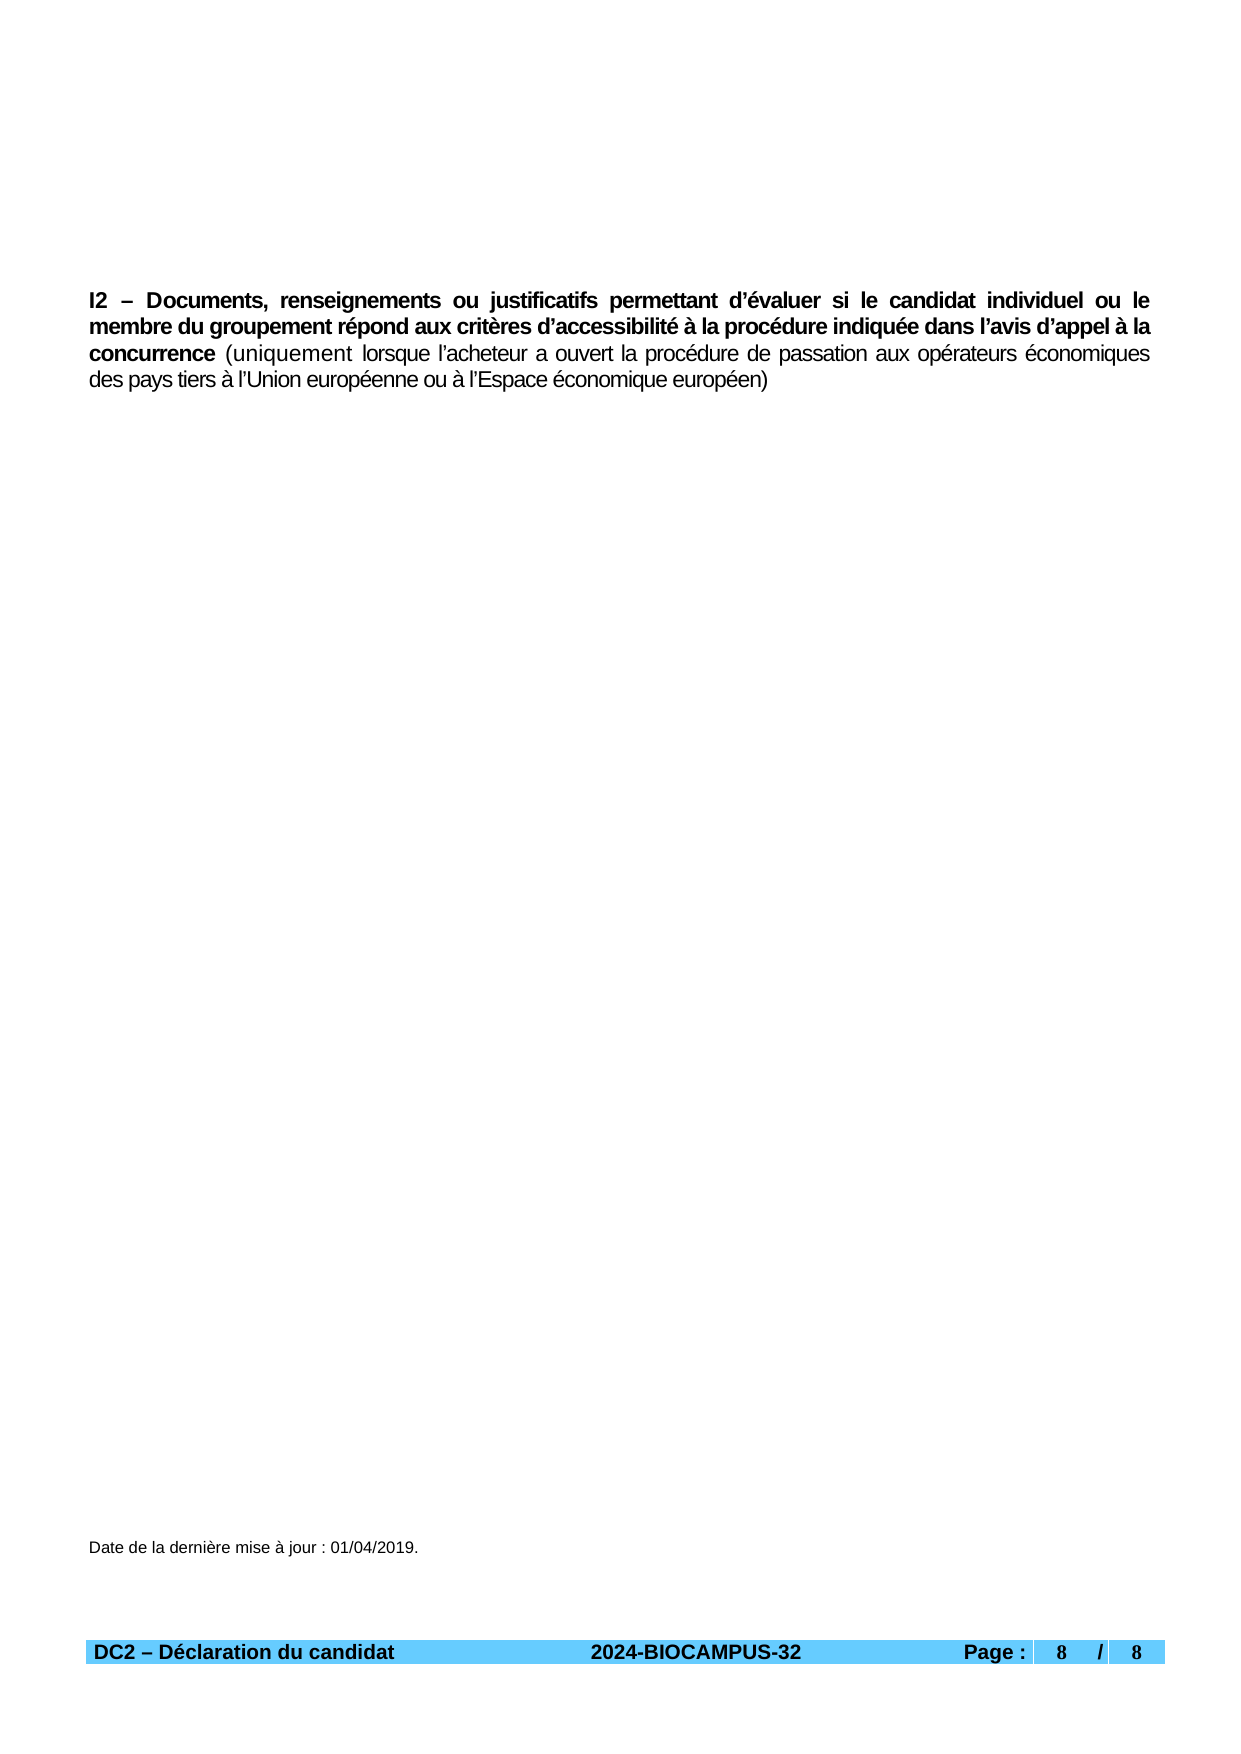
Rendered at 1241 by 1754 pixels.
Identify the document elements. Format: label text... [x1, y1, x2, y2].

text Date de la dernière mise à jour : 01/04/2019. [89, 1538, 1152, 1557]
text I2 – Documents, renseignements ou justificatifs permettant d’évaluer si le candidat individuel ou le membre du groupement répond aux critères d’accessibilité à la procédure indiquée dans l’avis d’appel à la concurrence (uniquement lorsque l’acheteur a ouvert la procédure de passation aux opérateurs économiques des pays tiers à l’Union européenne ou à l’Espace économique européen) [89, 287, 1152, 392]
